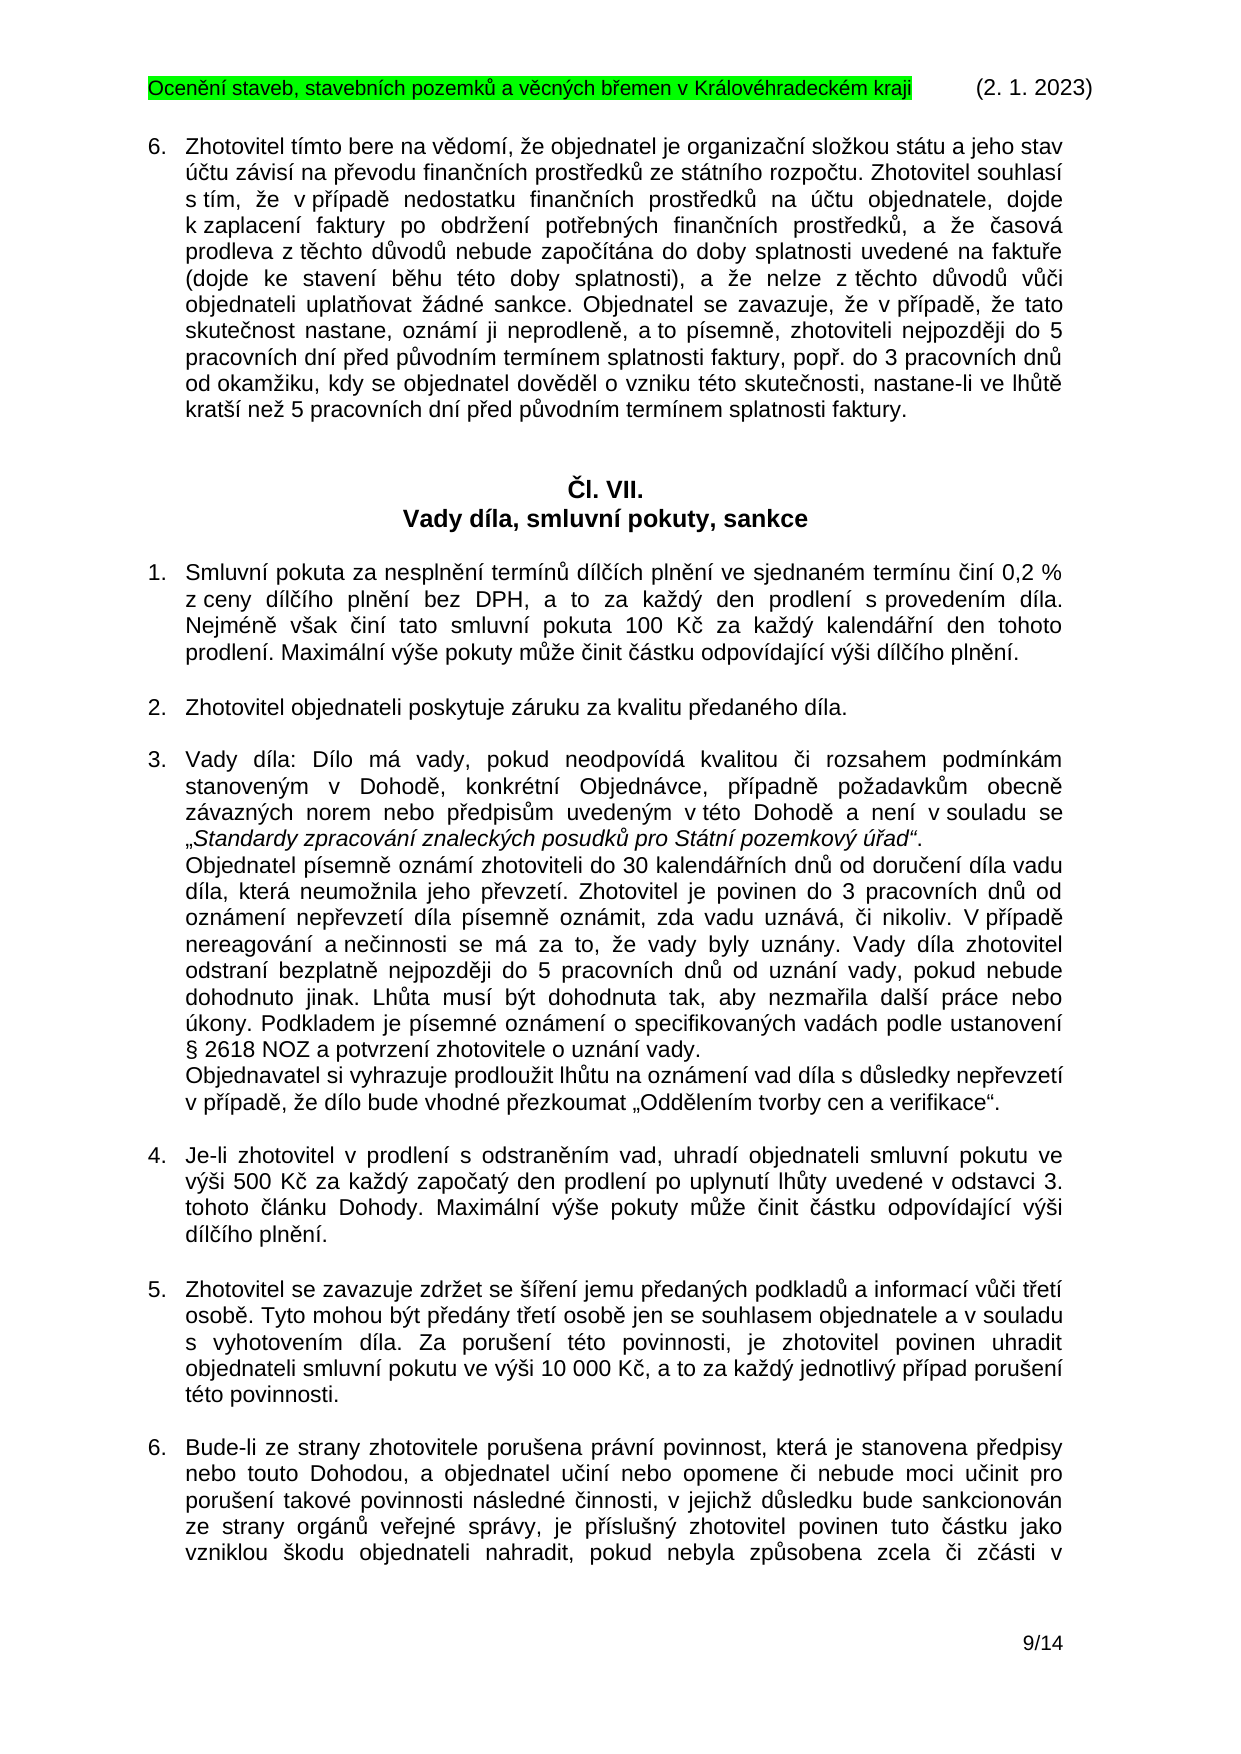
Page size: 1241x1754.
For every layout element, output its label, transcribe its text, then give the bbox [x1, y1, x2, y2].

subtitle Vady díla, smluvní pokuty, sankce [148, 504, 1063, 533]
list Zhotovitel tímto bere na vědomí, že objednatel je organizační složkou státu a jeho stav účtu závisí na převodu finančních prostředků ze státního rozpočtu. Zhotovitel souhlasí s tím, že v případě nedostatku finančních prostředků na účtu objednatele, dojde k zaplacení faktury po obdržení potřebných finančních prostředků, a že časová prodleva z těchto důvodů nebude započítána do doby splatnosti uvedené na faktuře (dojde ke stavení běhu této doby splatnosti), a že nelze z těchto důvodů vůči objednateli uplatňovat žádné sankce. Objednatel se zavazuje, že v případě, že tato skutečnost nastane, oznámí ji neprodleně, a to písemně, zhotoviteli nejpozději do 5 pracovních dní před původním termínem splatnosti faktury, popř. do 3 pracovních dnů od okamžiku, kdy se objednatel dověděl o vzniku této skutečnosti, nastane-li ve lhůtě kratší než 5 pracovních dní před původním termínem splatnosti faktury. [148, 133, 1063, 423]
text Objednatel písemně oznámí zhotoviteli do 30 kalendářních dnů od doručení díla vadu díla, která neumožnila jeho převzetí. Zhotovitel je povinen do 3 pracovních dnů od oznámení nepřevzetí díla písemně oznámit, zda vadu uznává, či nikoliv. V případě nereagování a nečinnosti se má za to, že vady byly uznány. Vady díla zhotovitel odstraní bezplatně nejpozději do 5 pracovních dnů od uznání vady, pokud nebude dohodnuto jinak. Lhůta musí být dohodnuta tak, aby nezmařila další práce nebo úkony. Podkladem je písemné oznámení o specifikovaných vadách podle ustanovení § 2618 NOZ a potvrzení zhotovitele o uznání vady. [185, 852, 1063, 1062]
list Zhotovitel se zavazuje zdržet se šíření jemu předaných podkladů a informací vůči třetí osobě. Tyto mohou být předány třetí osobě jen se souhlasem objednatele a v souladu s vyhotovením díla. Za porušení této povinnosti, je zhotovitel povinen uhradit objednateli smluvní pokutu ve výši 10 000 Kč, a to za každý jednotlivý případ porušení této povinnosti. [148, 1276, 1063, 1407]
subtitle Smluvní pokuta za nesplnění termínů dílčích plnění ve sjednaném termínu činí 0,2 % z ceny dílčího plnění bez DPH, a to za každý den prodlení s provedením díla. Nejméně však činí tato smluvní pokuta 100 Kč za každý kalendářní den tohoto prodlení. Maximální výše pokuty může činit částku odpovídající výši dílčího plnění. [148, 559, 1063, 665]
list Zhotovitel objednateli poskytuje záruku za kvalitu předaného díla. [148, 693, 1063, 720]
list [148, 1434, 1063, 1566]
text Objednavatel si vyhrazuje prodloužit lhůtu na oznámení vad díla s důsledky nepřevzetí v případě, že dílo bude vhodné přezkoumat „Oddělením tvorby cen a verifikace“. [185, 1062, 1063, 1115]
list Je-li zhotovitel v prodlení s odstraněním vad, uhradí objednateli smluvní pokutu ve výši 500 Kč za každý započatý den prodlení po uplynutí lhůty uvedené v odstavci 3. tohoto článku Dohody. Maximální výše pokuty může činit částku odpovídající výši dílčího plnění. [148, 1142, 1063, 1247]
text Čl. VII. [148, 476, 1063, 504]
list Vady díla: Dílo má vady, pokud neodpovídá kvalitou či rozsahem podmínkám stanoveným v Dohodě, konkrétní Objednávce, případně požadavkům obecně závazných norem nebo předpisům uvedeným v této Dohodě a není v souladu se „Standardy zpracování znaleckých posudků pro Státní pozemkový úřad“. [148, 746, 1063, 852]
